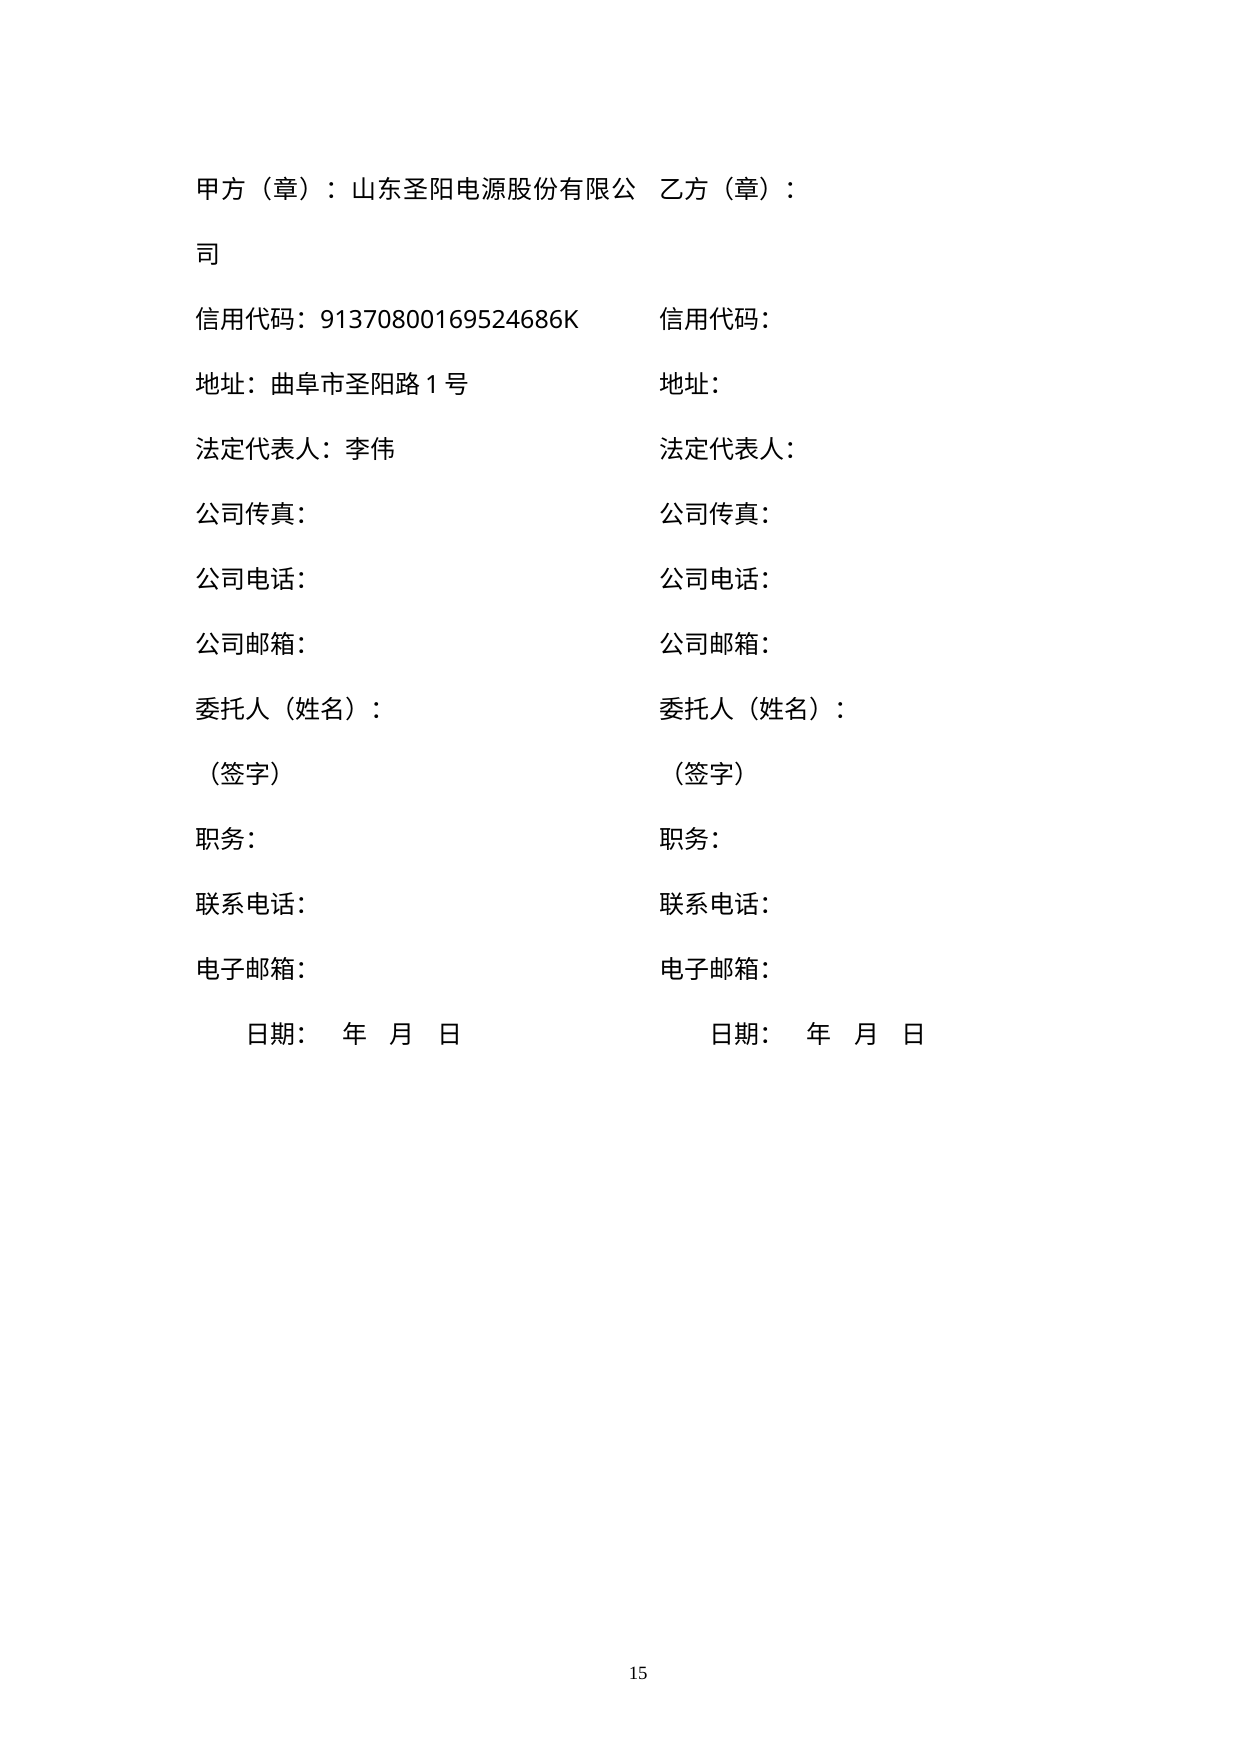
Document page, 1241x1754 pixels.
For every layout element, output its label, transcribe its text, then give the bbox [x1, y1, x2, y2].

table_cell 乙方（章）： [648, 155, 1092, 285]
table_cell 法定代表人： [648, 415, 1092, 480]
table_cell 甲方（章）：山东圣阳电源股份有限公司 [184, 155, 648, 285]
table_cell 信用代码： 地址： [648, 285, 1092, 415]
table_cell 公司传真： 公司电话： 公司邮箱： 委托人（姓名）： （签字） 职务： 联系电话： 电子邮箱： 日期： 年 月 日 [648, 480, 1092, 1065]
table_cell 法定代表人：李伟 [184, 415, 648, 480]
table_cell 公司传真： 公司电话： 公司邮箱： 委托人（姓名）： （签字） 职务： 联系电话： 电子邮箱： 日期： 年 月 日 [184, 480, 648, 1065]
table_cell 信用代码：91370800169524686K 地址：曲阜市圣阳路1号 [184, 285, 648, 415]
